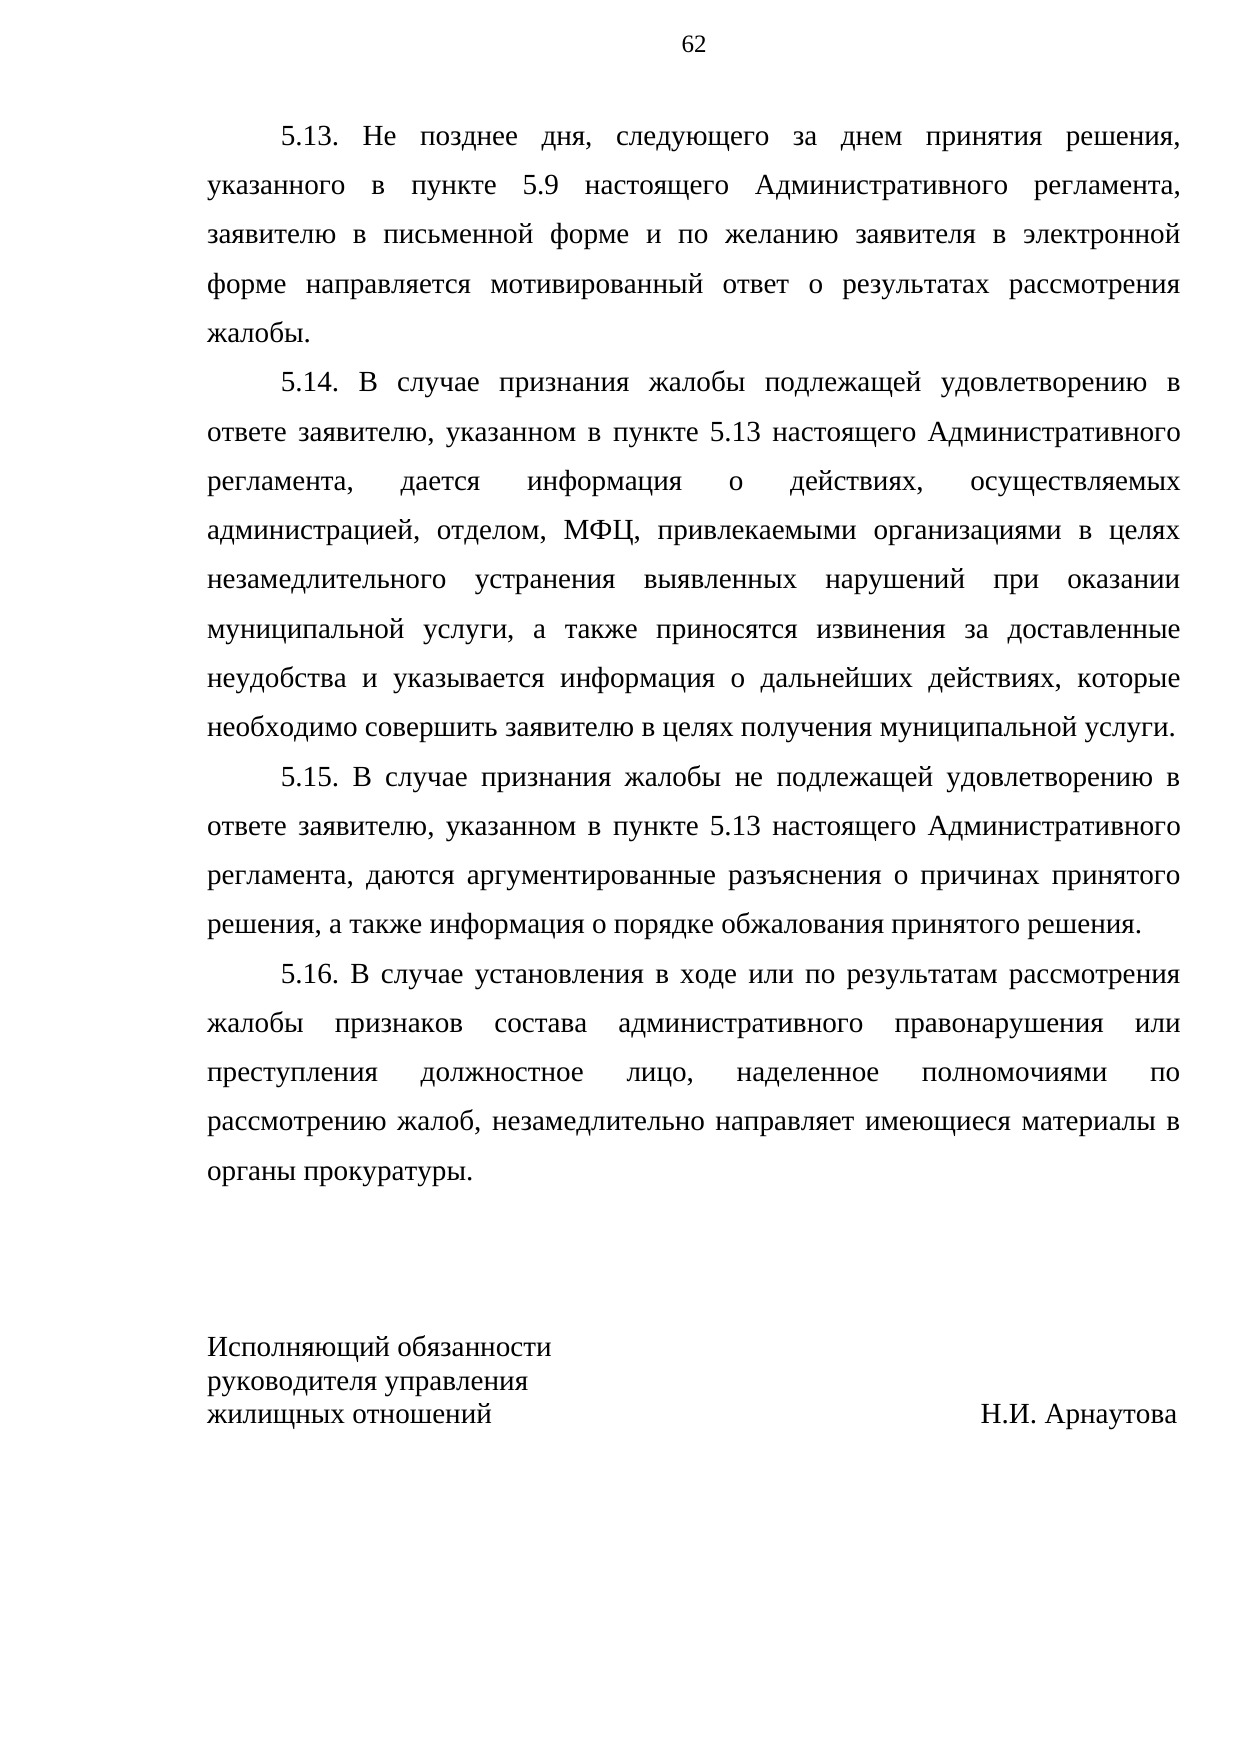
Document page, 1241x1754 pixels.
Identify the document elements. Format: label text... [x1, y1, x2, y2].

text 5.13. Не позднее дня, следующего за днем принятия решения, указанного в пункте 5.9 настоящего Административного регламента, заявителю в письменной форме и по желанию заявителя в электронной форме направляется мотивированный ответ о результатах рассмотрения жалобы. [207, 118, 1181, 349]
text Исполняющий обязанности [207, 1329, 1181, 1363]
text 5.15. В случае признания жалобы не подлежащей удовлетворению в ответе заявителю, указанном в пункте 5.13 настоящего Административного регламента, даются аргументированные разъяснения о причинах принятого решения, а также информация о порядке обжалования принятого решения. [207, 759, 1181, 940]
text 5.16. В случае установления в ходе или по результатам рассмотрения жалобы признаков состава административного правонарушения или преступления должностное лицо, наделенное полномочиями по рассмотрению жалоб, незамедлительно направляет имеющиеся материалы в органы прокуратуры. [207, 956, 1181, 1186]
text руководителя управления [207, 1363, 1181, 1397]
text жилищных отношений Н.И. Арнаутова [207, 1397, 1181, 1430]
text 5.14. В случае признания жалобы подлежащей удовлетворению в ответе заявителю, указанном в пункте 5.13 настоящего Административного регламента, дается информация о действиях, осуществляемых администрацией, отделом, МФЦ, привлекаемыми организациями в целях незамедлительного устранения выявленных нарушений при оказании муниципальной услуги, а также приносятся извинения за доставленные неудобства и указывается информация о дальнейших действиях, которые необходимо совершить заявителю в целях получения муниципальной услуги. [207, 364, 1181, 743]
